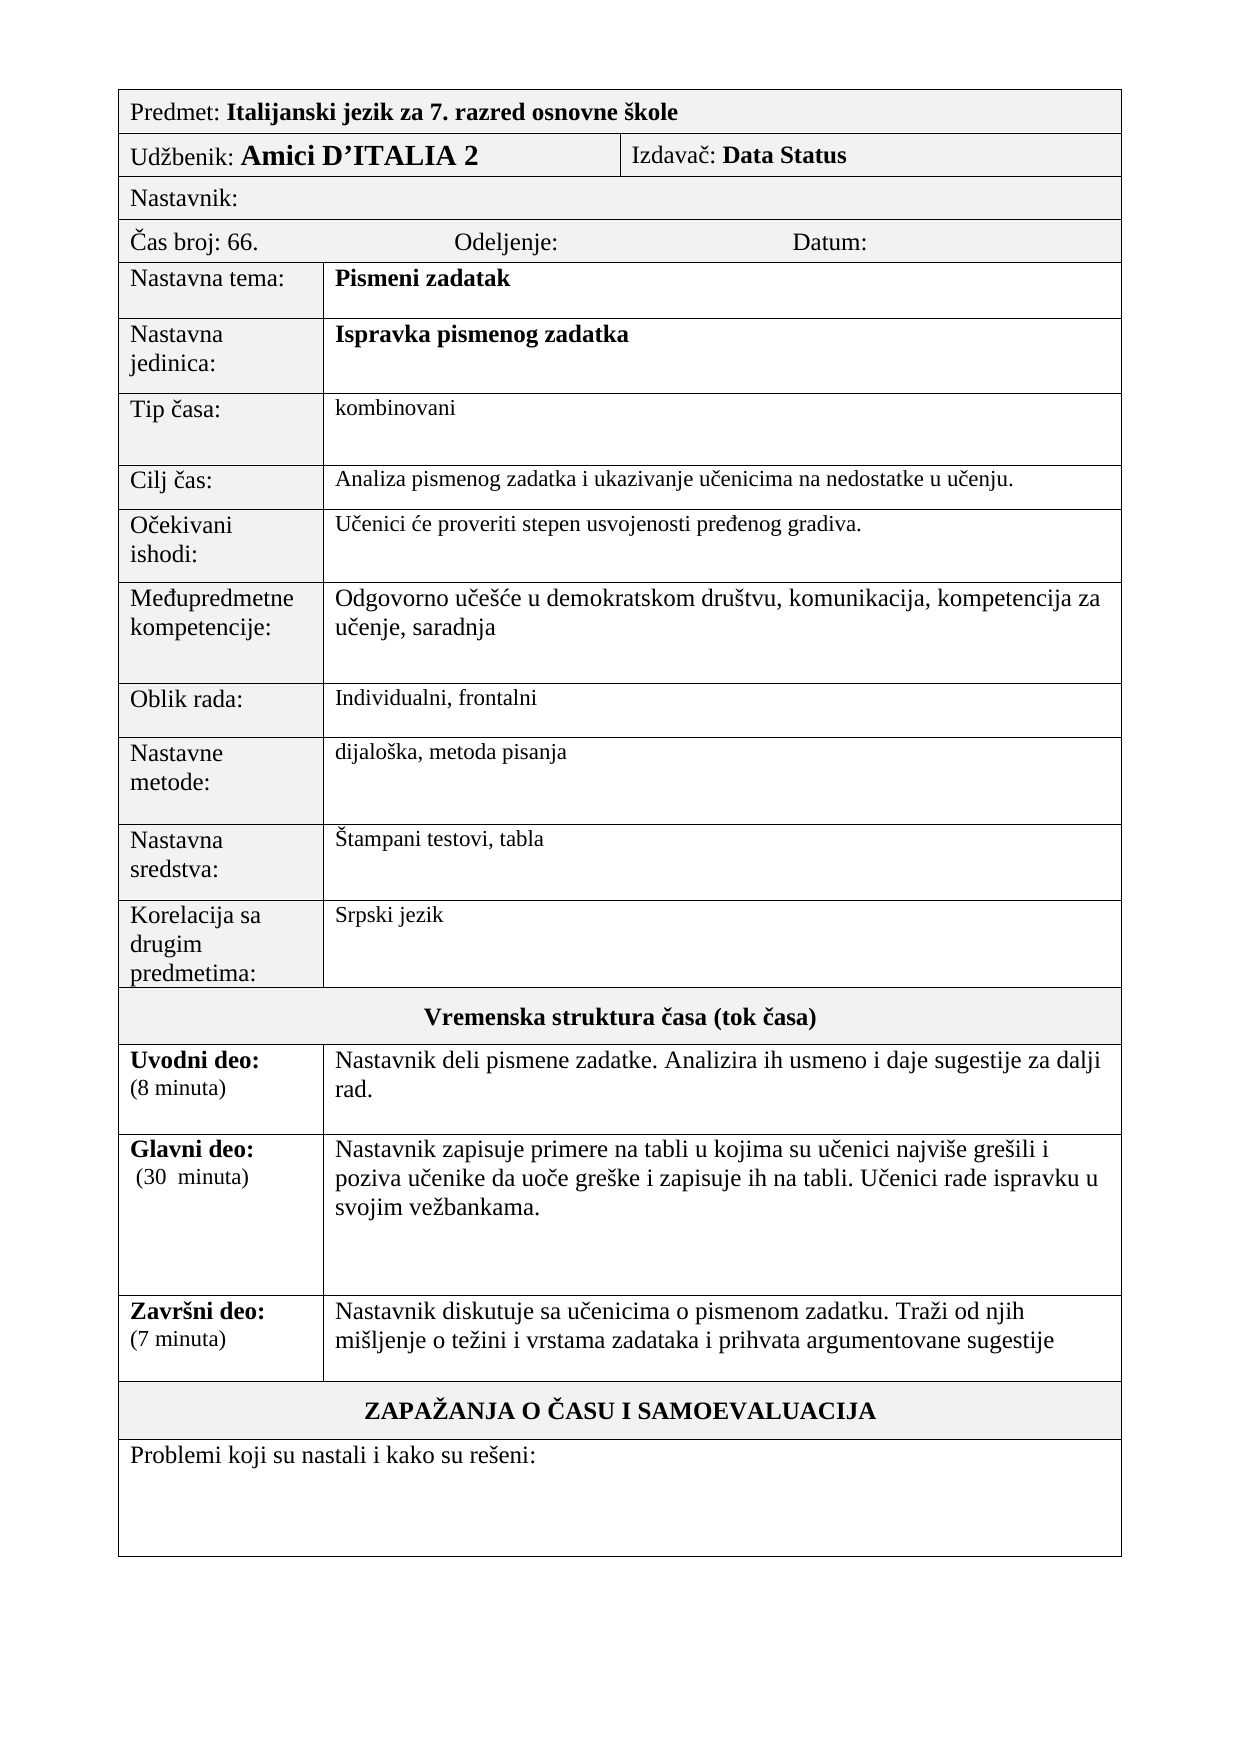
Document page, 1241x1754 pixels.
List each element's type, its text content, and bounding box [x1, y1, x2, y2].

table_cell Štampani testovi, tabla [324, 825, 1121, 899]
table_cell Očekivani ishodi: [119, 510, 323, 582]
table_header Predmet: Italijanski jezik za 7. razred osnovne škole [119, 90, 1121, 132]
table_cell Nastavna sredstva: [119, 825, 323, 899]
table_cell Ispravka pismenog zadatka [324, 319, 1121, 393]
table_cell Učenici će proveriti stepen usvojenosti pređenog gradiva. [324, 510, 1121, 582]
table_cell Nastavna jedinica: [119, 319, 323, 393]
table_cell kombinovani [324, 394, 1121, 464]
table_cell Nastavnik zapisuje primere na tabli u kojima su učenici najviše grešili i poziva učenike da uoče greške i zapisuje ih na tabli. Učenici rade ispravku u svojim vežbankama. [324, 1135, 1121, 1295]
table_cell Vremenska struktura časa (tok časa) [119, 988, 1121, 1044]
table_cell dijaloška, metoda pisanja [324, 738, 1121, 824]
table_cell Nastavnik: [119, 177, 1121, 219]
table_cell Individualni, frontalni [324, 684, 1121, 737]
table_cell Datum: [781, 220, 1121, 262]
table_cell Završni deo: (7 minuta) [119, 1296, 323, 1381]
table_cell Analiza pismenog zadatka i ukazivanje učenicima na nedostatke u učenju. [324, 466, 1121, 509]
table_cell Međupredmetne kompetencije: [119, 583, 323, 683]
table_cell Problemi koji su nastali i kako su rešeni: [119, 1440, 1121, 1556]
table_cell Pismeni zadatak [324, 263, 1121, 318]
table_cell Nastavnik deli pismene zadatke. Analizira ih usmeno i daje sugestije za dalji rad. [324, 1045, 1121, 1133]
table_cell Korelacija sa drugim predmetima: [119, 901, 323, 987]
table_cell Srpski jezik [324, 901, 1121, 987]
table_cell Tip časa: [119, 394, 323, 464]
table_cell ZAPAŽANJA O ČASU I SAMOEVALUACIJA [119, 1382, 1121, 1439]
table_cell Nastavne metode: [119, 738, 323, 824]
table_cell Izdavač: Data Status [621, 134, 1121, 176]
table_cell Uvodni deo: (8 minuta) [119, 1045, 323, 1133]
table_cell Odeljenje: [443, 220, 781, 262]
table_cell Cilj čas: [119, 466, 323, 509]
table_cell Čas broj: 66. [119, 220, 443, 262]
table_cell Oblik rada: [119, 684, 323, 737]
table_cell Glavni deo: (30 minuta) [119, 1135, 323, 1295]
table_cell Udžbenik: Amici D’ITALIA 2 [119, 134, 620, 176]
table_cell Nastavnik diskutuje sa učenicima o pismenom zadatku. Traži od njih mišljenje o težini i vrstama zadataka i prihvata argumentovane sugestije [324, 1296, 1121, 1381]
table_cell Nastavna tema: [119, 263, 323, 318]
table_cell Odgovorno učešće u demokratskom društvu, komunikacija, kompetencija za učenje, saradnja [324, 583, 1121, 683]
